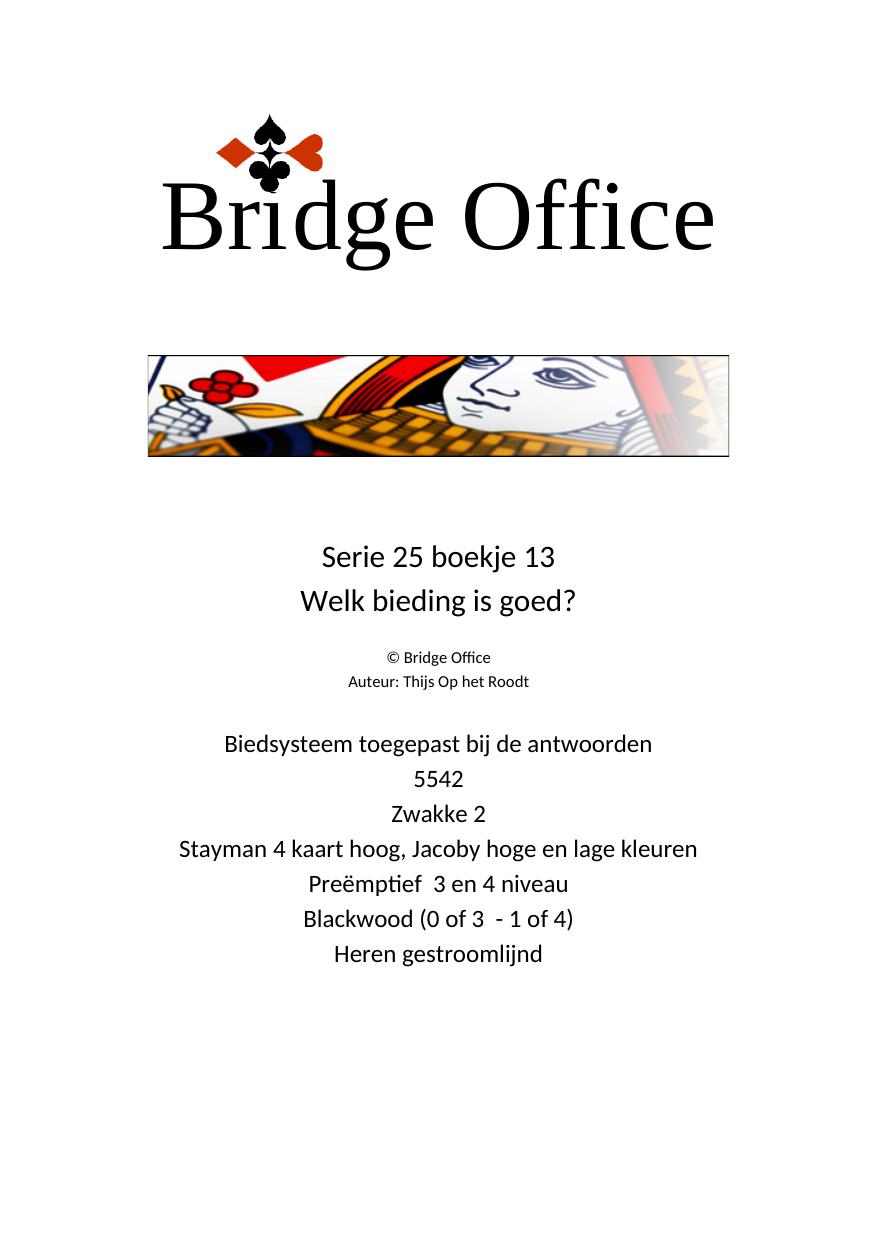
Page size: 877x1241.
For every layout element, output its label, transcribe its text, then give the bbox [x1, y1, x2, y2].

text Welk bieding is goed? [148, 581, 729, 619]
text © Bridge Office [148, 624, 729, 668]
picture [147, 355, 730, 457]
text Auteur: Thijs Op het Roodt [148, 671, 729, 724]
text Biedsysteem toegepast bij de antwoorden 5542 Zwakke 2 [148, 728, 729, 828]
text Serie 25 boekje 13 [148, 493, 729, 575]
text Preëmptief 3 en 4 niveau [148, 868, 729, 898]
picture [215, 113, 323, 192]
text Blackwood (0 of 3 - 1 of 4) Heren gestroomlijnd [148, 903, 729, 968]
text Stayman 4 kaart hoog, Jacoby hoge en lage kleuren [148, 833, 729, 863]
